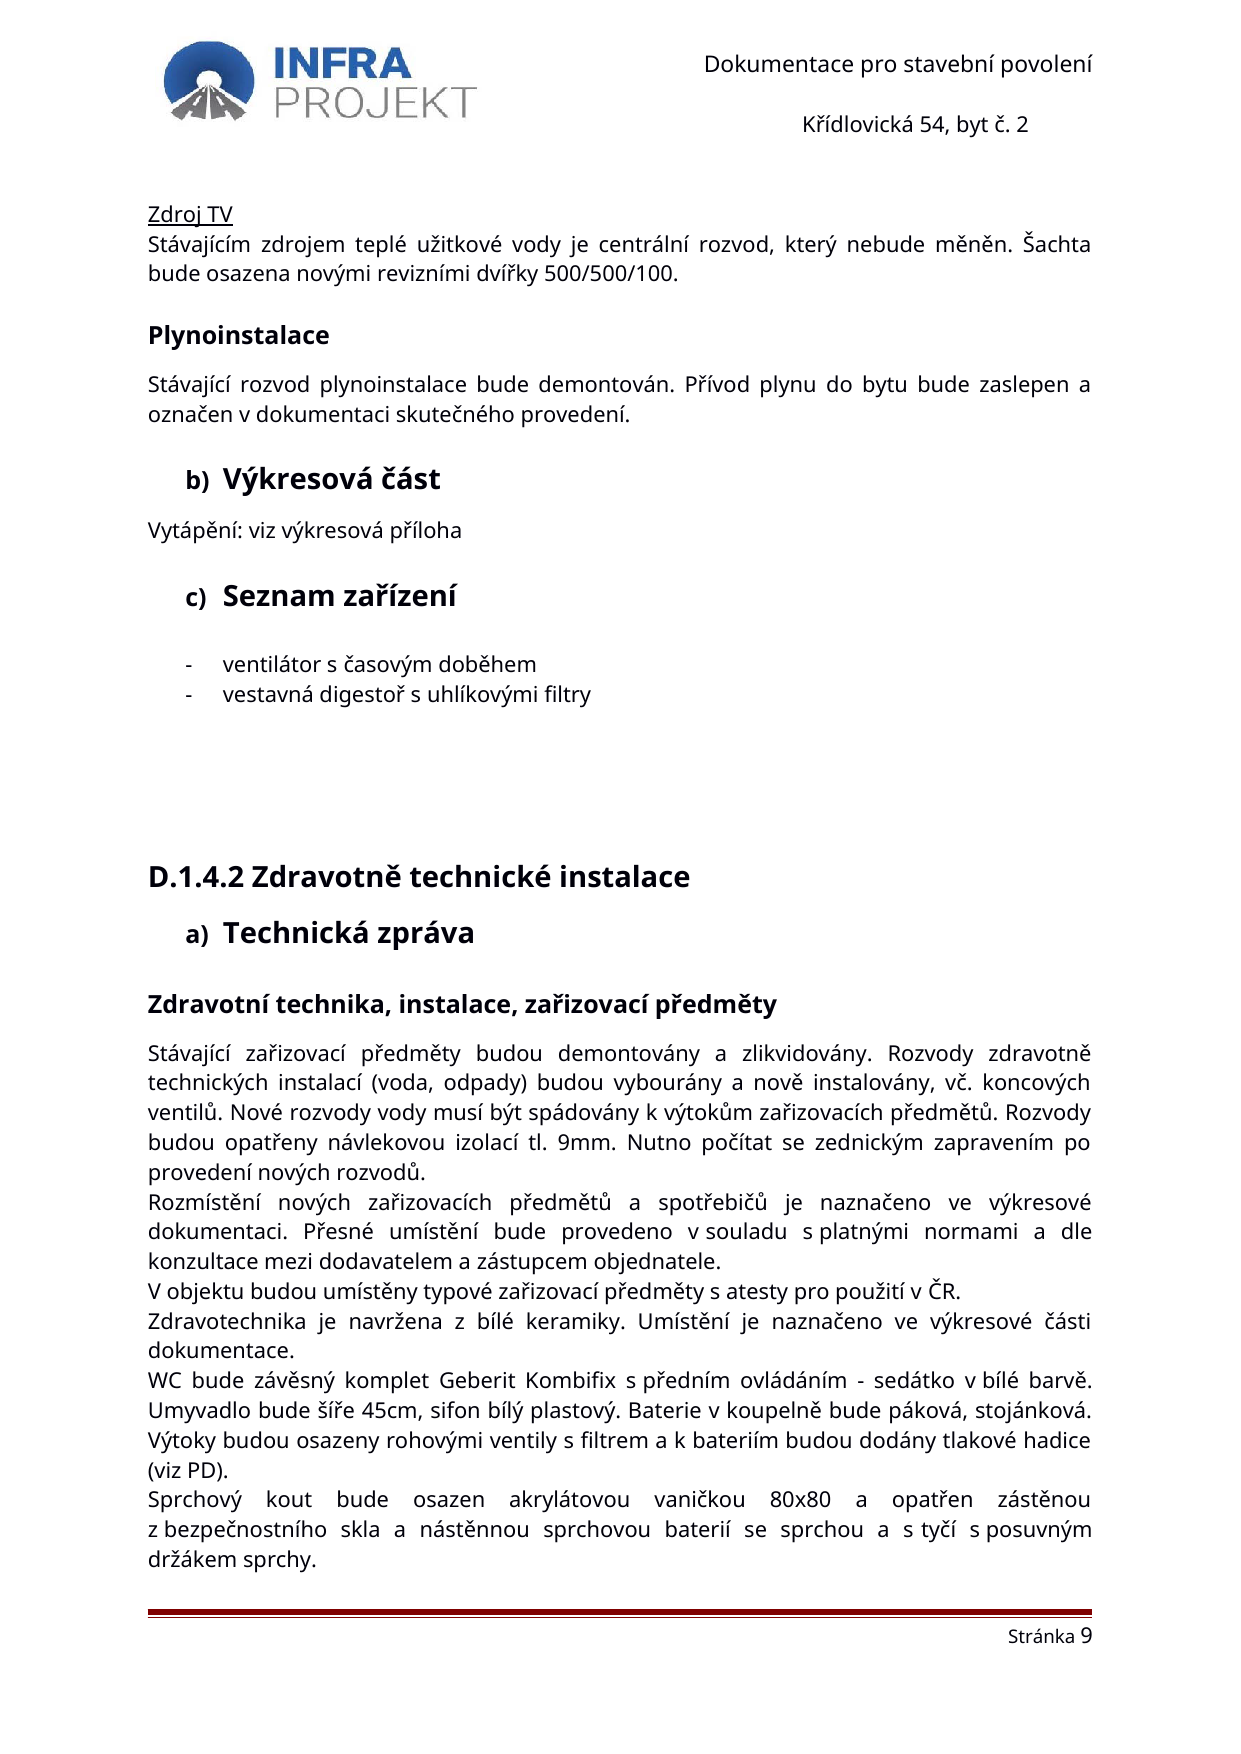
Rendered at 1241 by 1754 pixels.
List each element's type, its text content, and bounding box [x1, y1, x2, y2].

text Rozmístění nových zařizovacích předmětů a spotřebičů je naznačeno ve výkresové dokumentaci. Přesné umístění bude provedeno v souladu s platnými normami a dle konzultace mezi dodavatelem a zástupcem objednatele. [148, 1186, 1092, 1276]
text Zdravotní technika, instalace, zařizovací předměty [148, 986, 1092, 1020]
text Sprchový kout bude osazen akrylátovou vaničkou 80x80 a opatřen zástěnou z bezpečnostního skla a nástěnnou sprchovou baterií se sprchou a s tyčí s posuvným držákem sprchy. [148, 1484, 1092, 1574]
list ventilátor s časovým doběhem [185, 649, 1092, 678]
text Vytápění: viz výkresová příloha [148, 515, 1092, 545]
list Seznam zařízení [185, 575, 1092, 614]
list Výkresová část [185, 458, 1092, 498]
text Stávající zařizovací předměty budou demontovány a zlikvidovány. Rozvody zdravotně technických instalací (voda, odpady) budou vybourány a nově instalovány, vč. koncových ventilů. Nové rozvody vody musí být spádovány k výtokům zařizovacích předmětů. Rozvody budou opatřeny návlekovou izolací tl. 9mm. Nutno počítat se zednickým zapravením po provedení nových rozvodů. [148, 1037, 1092, 1186]
text D.1.4.2 Zdravotně technické instalace [148, 856, 1092, 896]
text Zdravotechnika je navržena z bílé keramiky. Umístění je naznačeno ve výkresové části dokumentace. [148, 1306, 1092, 1365]
text Zdroj TV [148, 199, 1092, 229]
list Technická zpráva [185, 913, 1092, 952]
text Stávající rozvod plynoinstalace bude demontován. Přívod plynu do bytu bude zaslepen a označen v dokumentaci skutečného provedení. [148, 369, 1092, 429]
list vestavná digestoř s uhlíkovými filtry [185, 678, 1092, 708]
text Stávajícím zdrojem teplé užitkové vody je centrální rozvod, který nebude měněn. Šachta bude osazena novými revizními dvířky 500/500/100. [148, 229, 1092, 288]
text Plynoinstalace [148, 318, 1092, 352]
text V objektu budou umístěny typové zařizovací předměty s atesty pro použití v ČR. [148, 1276, 1092, 1306]
text WC bude závěsný komplet Geberit Kombifix s předním ovládáním - sedátko v bílé barvě. Umyvadlo bude šíře 45cm, sifon bílý plastový. Baterie v koupelně bude páková, stojánková. Výtoky budou osazeny rohovými ventily s filtrem a k bateriím budou dodány tlakové hadice (viz PD). [148, 1365, 1092, 1484]
